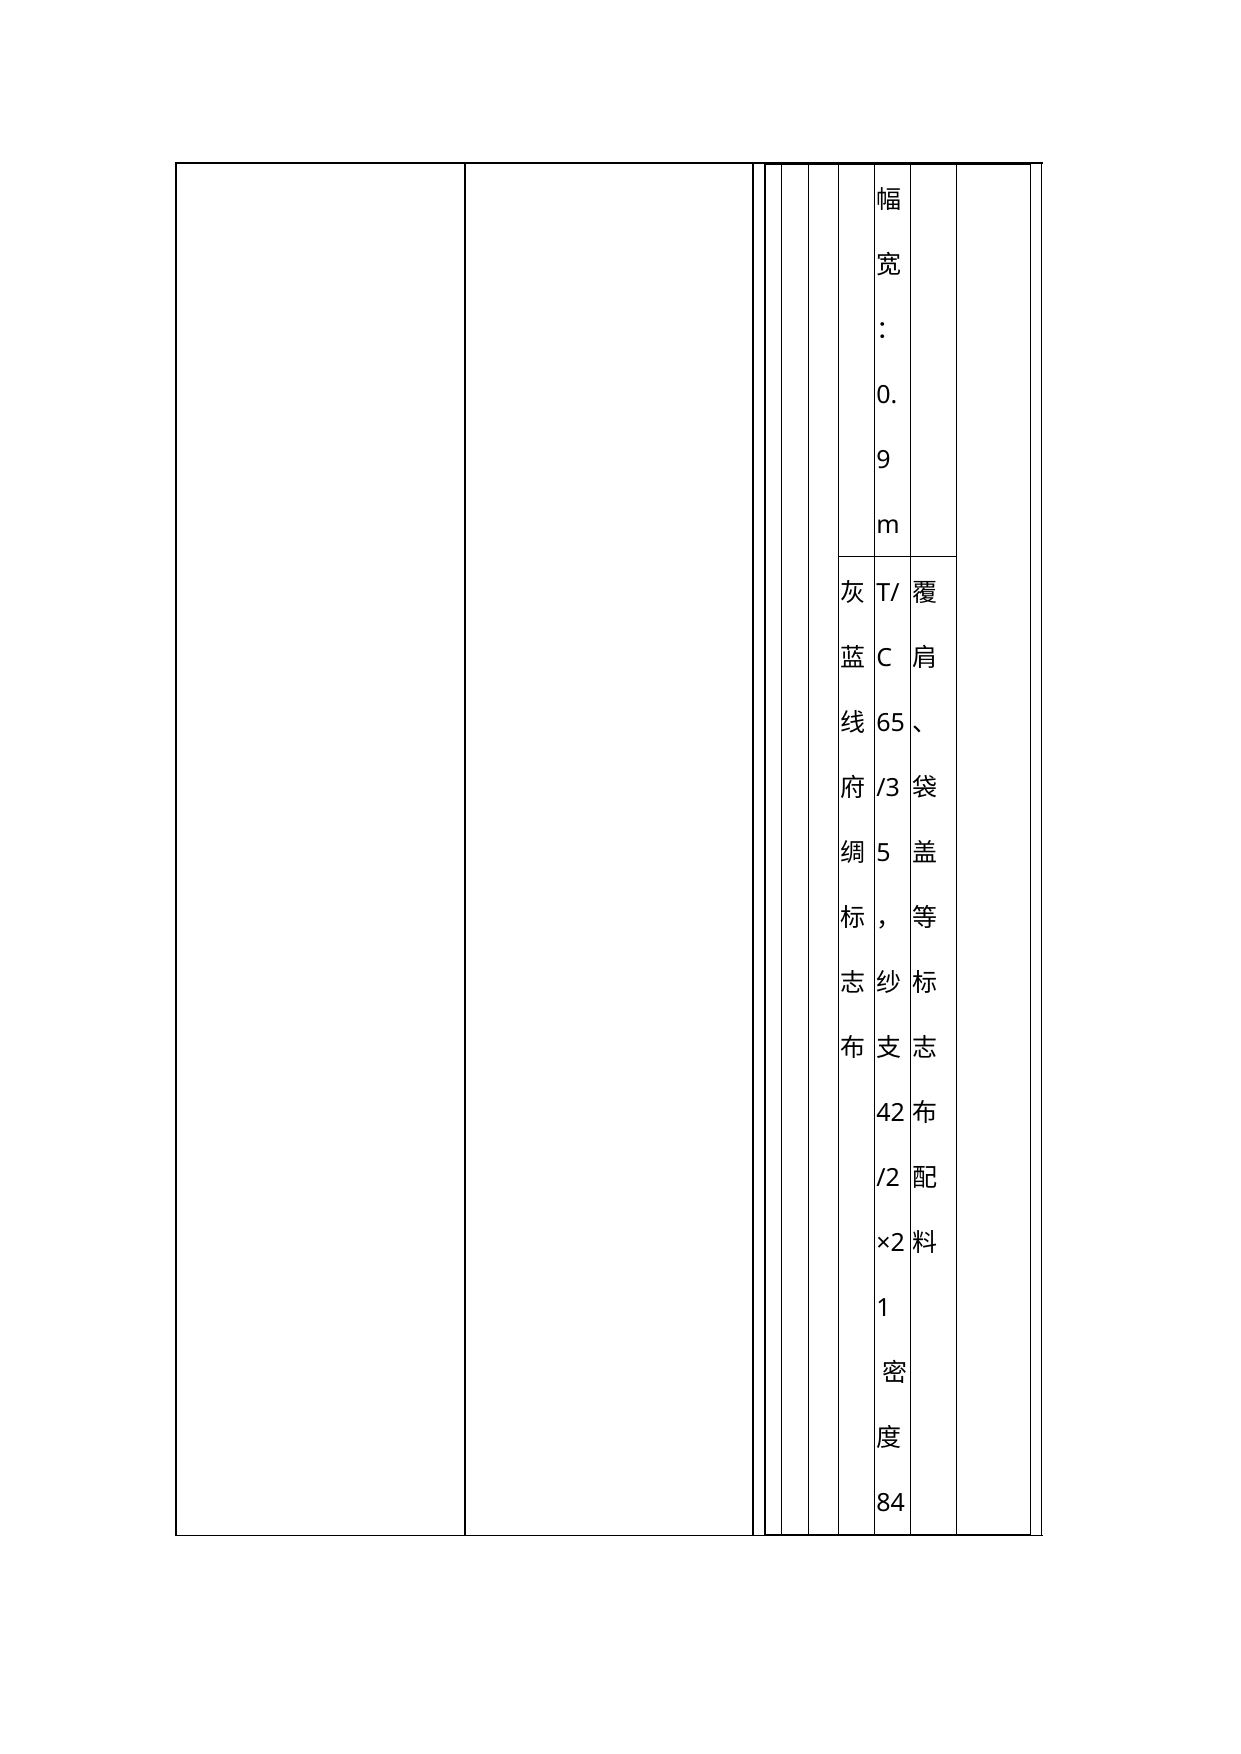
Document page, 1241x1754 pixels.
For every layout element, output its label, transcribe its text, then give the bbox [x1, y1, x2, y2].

table_cell [911, 557, 956, 1534]
table_cell [875, 557, 910, 1534]
table_cell [957, 165, 1030, 1534]
table_cell [766, 165, 781, 1534]
table_cell [875, 165, 910, 556]
table_cell [809, 165, 838, 1534]
table_cell [839, 557, 874, 1534]
table_cell 1 [177, 164, 464, 1535]
table_cell [782, 165, 808, 1534]
table_cell [466, 164, 752, 1535]
table_cell [754, 164, 764, 1535]
table_cell [839, 165, 874, 556]
table_cell [911, 165, 956, 556]
table_cell [1031, 164, 1041, 1535]
